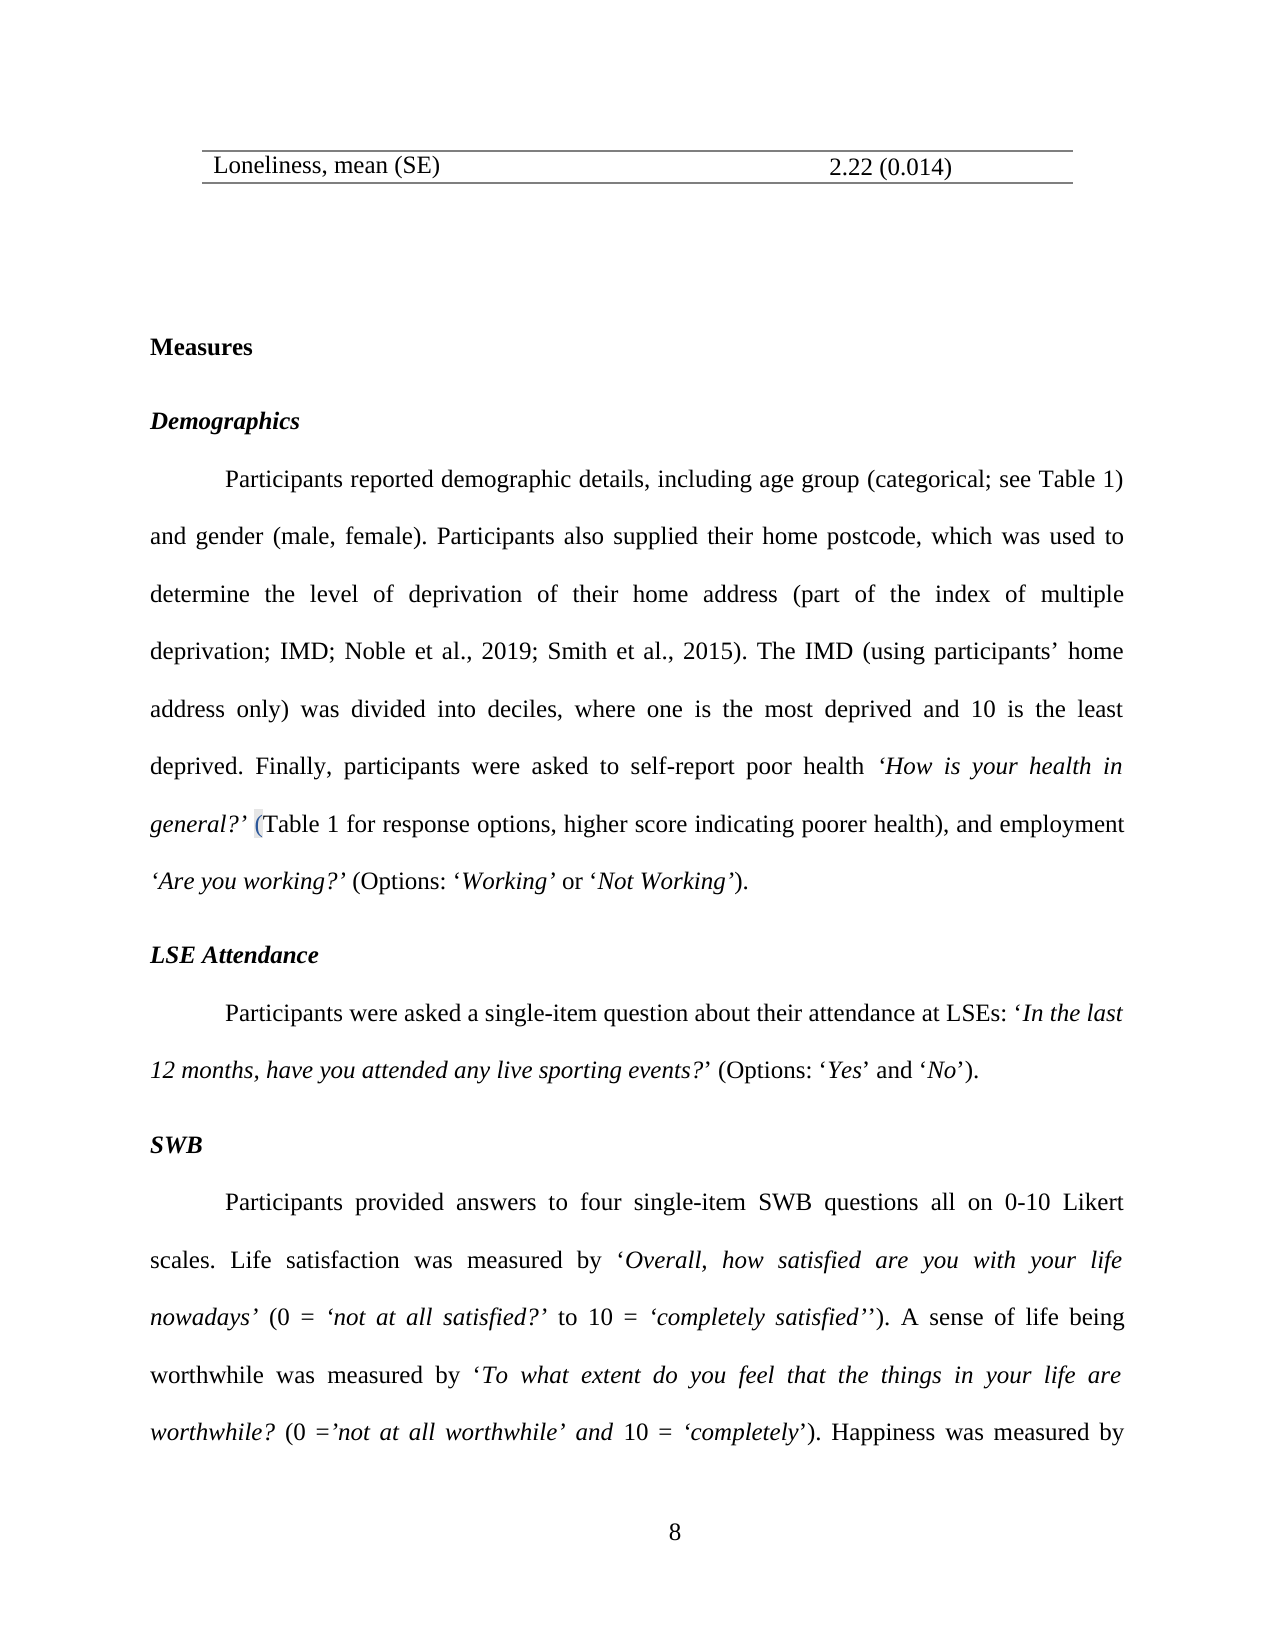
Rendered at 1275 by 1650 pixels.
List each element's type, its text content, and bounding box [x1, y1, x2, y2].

subtitle Demographics [150, 406, 1125, 435]
text Measures [150, 332, 1125, 361]
table_cell Loneliness, mean (SE) [202, 152, 704, 182]
text Participants reported demographic details, including age group (categorical; see Table 1) and gender (male, female). Participants also supplied their home postcode, which was used to determine the level of deprivation of their home address (part of the index of multiple deprivation; IMD; Noble et al., 2019; Smith et al., 2015). The IMD (using participants’ home address only) was divided into deciles, where one is the most deprived and 10 is the least deprived. Finally, participants were asked to self-report poor health ‘How is your health in general?’ (Table 1 for response options, higher score indicating poorer health), and employment ‘Are you working?’ (Options: ‘Working’ or ‘Not Working’). [150, 464, 1125, 895]
subtitle LSE Attendance [150, 941, 1125, 969]
text Participants were asked a single-item question about their attendance at LSEs: ‘In the last 12 months, have you attended any live sporting events?’ (Options: ‘Yes’ and ‘No’). [150, 998, 1125, 1084]
subtitle SWB [150, 1130, 1125, 1158]
table_cell 2.22 (0.014) [704, 152, 1073, 182]
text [150, 1187, 1125, 1446]
